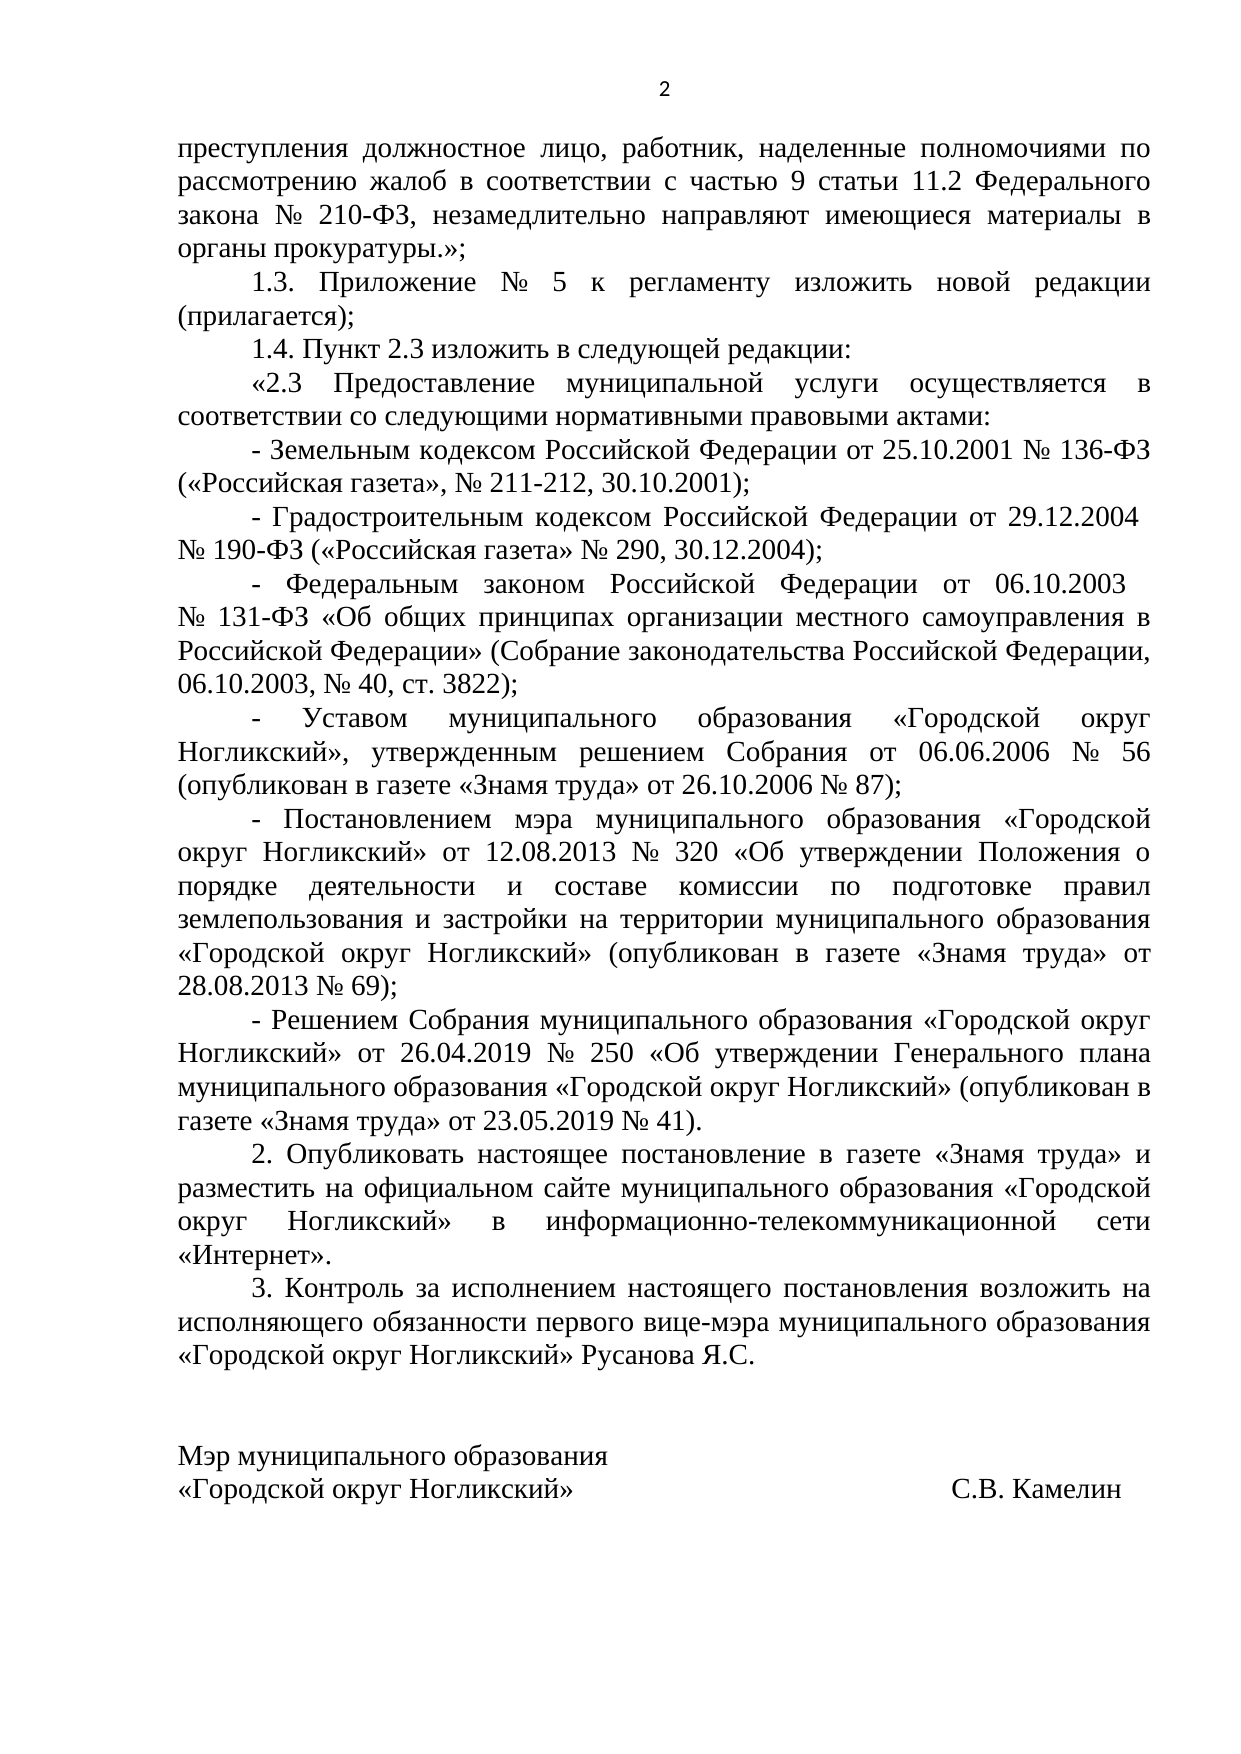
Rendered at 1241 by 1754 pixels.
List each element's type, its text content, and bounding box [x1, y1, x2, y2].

text - Градостроительным кодексом Российской Федерации от 29.12.2004 № 190-ФЗ («Российская газета» № 290, 30.12.2004); [177, 499, 1152, 566]
text «2.3 Предоставление муниципальной услуги осуществляется в соответствии со следующими нормативными правовыми актами: [177, 365, 1152, 432]
text 1.4. Пункт 2.3 изложить в следующей редакции: [177, 331, 1152, 365]
text - Решением Собрания муниципального образования «Городской округ Ногликский» от 26.04.2019 № 250 «Об утверждении Генерального плана муниципального образования «Городской округ Ногликский» (опубликован в газете «Знамя труда» от 23.05.2019 № 41). [177, 1002, 1152, 1136]
text Мэр муниципального образования [177, 1438, 1152, 1472]
text - Уставом муниципального образования «Городской округ Ногликский», утвержденным решением Собрания от 06.06.2006 № 56 (опубликован в газете «Знамя труда» от 26.10.2006 № 87); [177, 700, 1152, 801]
text 1.3. Приложение № 5 к регламенту изложить новой редакции (прилагается); [177, 264, 1152, 331]
text «Городской округ Ногликский» С.В. Камелин [177, 1472, 1152, 1505]
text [177, 130, 1152, 264]
text 3. Контроль за исполнением настоящего постановления возложить на исполняющего обязанности первого вице-мэра муниципального образования «Городской округ Ногликский» Русанова Я.С. [177, 1270, 1152, 1371]
text 2. Опубликовать настоящее постановление в газете «Знамя труда» и разместить на официальном сайте муниципального образования «Городской округ Ногликский» в информационно-телекоммуникационной сети «Интернет». [177, 1136, 1152, 1270]
text - Постановлением мэра муниципального образования «Городской округ Ногликский» от 12.08.2013 № 320 «Об утверждении Положения о порядке деятельности и составе комиссии по подготовке правил землепользования и застройки на территории муниципального образования «Городской округ Ногликский» (опубликован в газете «Знамя труда» от 28.08.2013 № 69); [177, 801, 1152, 1002]
text - Федеральным законом Российской Федерации от 06.10.2003 № 131-ФЗ «Об общих принципах организации местного самоуправления в Российской Федерации» (Собрание законодательства Российской Федерации, 06.10.2003, № 40, ст. 3822); [177, 566, 1152, 700]
text - Земельным кодексом Российской Федерации от 25.10.2001 № 136-ФЗ («Российская газета», № 211-212, 30.10.2001); [177, 432, 1152, 499]
